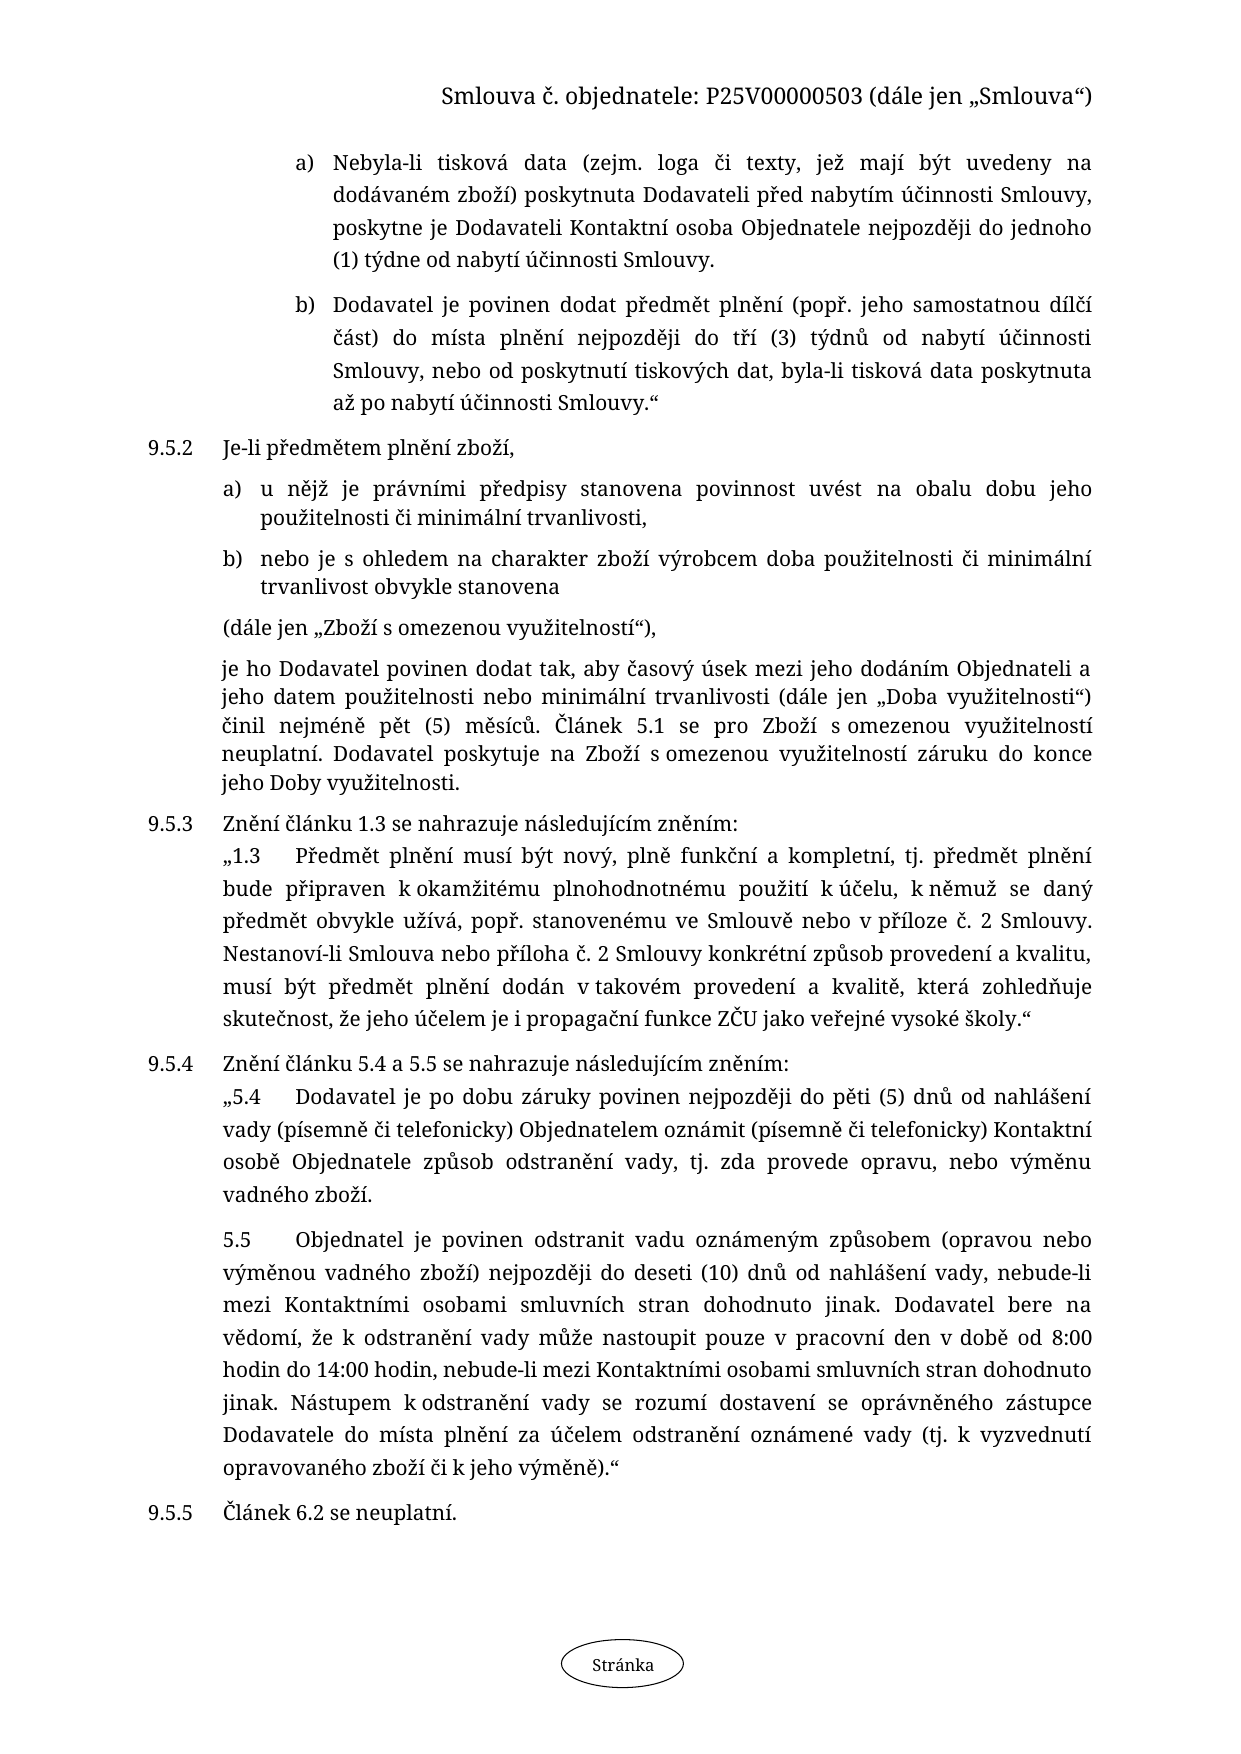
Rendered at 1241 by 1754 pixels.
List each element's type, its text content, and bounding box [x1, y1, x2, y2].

list Znění článku 5.4 a 5.5 se nahrazuje následujícím zněním: [148, 1049, 1093, 1078]
list Je-li předmětem plnění zboží, [148, 433, 1093, 462]
list „1.3 Předmět plnění musí být nový, plně funkční a kompletní, tj. předmět plnění bude připraven k okamžitému plnohodnotnému použití k účelu, k němuž se daný předmět obvykle užívá, popř. stanovenému ve Smlouvě nebo v příloze č. 2 Smlouvy. Nestanoví-li Smlouva nebo příloha č. 2 Smlouvy konkrétní způsob provedení a kvalitu, musí být předmět plnění dodán v takovém provedení a kvalitě, která zohledňuje skutečnost, že jeho účelem je i propagační funkce ZČU jako veřejné vysoké školy.“ [223, 841, 1093, 1033]
list „5.4 Dodavatel je po dobu záruky povinen nejpozději do pěti (5) dnů od nahlášení vady (písemně či telefonicky) Objednatelem oznámit (písemně či telefonicky) Kontaktní osobě Objednatele způsob odstranění vady, tj. zda provede opravu, nebo výměnu vadného zboží. [223, 1082, 1093, 1208]
list nebo je s ohledem na charakter zboží výrobcem doba použitelnosti či minimální trvanlivost obvykle stanovena [223, 544, 1093, 601]
list Článek 6.2 se neuplatní. [148, 1498, 1093, 1527]
list 5.5 Objednatel je povinen odstranit vadu oznámeným způsobem (opravou nebo výměnou vadného zboží) nejpozději do deseti (10) dnů od nahlášení vady, nebude-li mezi Kontaktními osobami smluvních stran dohodnuto jinak. Dodavatel bere na vědomí, že k odstranění vady může nastoupit pouze v pracovní den v době od 8:00 hodin do 14:00 hodin, nebude-li mezi Kontaktními osobami smluvních stran dohodnuto jinak. Nástupem k odstranění vady se rozumí dostavení se oprávněného zástupce Dodavatele do místa plnění za účelem odstranění oznámené vady (tj. k vyzvednutí opravovaného zboží či k jeho výměně).“ [223, 1225, 1093, 1482]
list Znění článku 1.3 se nahrazuje následujícím zněním: [148, 809, 1093, 837]
list u nějž je právními předpisy stanovena povinnost uvést na obalu dobu jeho použitelnosti či minimální trvanlivosti, [223, 474, 1093, 531]
text je ho Dodavatel povinen dodat tak, aby časový úsek mezi jeho dodáním Objednateli a jeho datem použitelnosti nebo minimální trvanlivosti (dále jen „Doba využitelnosti“) činil nejméně pět (5) měsíců. Článek 5.1 se pro Zboží s omezenou využitelností neuplatní. Dodavatel poskytuje na Zboží s omezenou využitelností záruku do konce jeho Doby využitelnosti. [221, 654, 1093, 796]
text (dále jen „Zboží s omezenou využitelností“), [223, 613, 1093, 642]
list Nebyla-li tisková data (zejm. loga či texty, jež mají být uvedeny na dodávaném zboží) poskytnuta Dodavateli před nabytím účinnosti Smlouvy, poskytne je Dodavateli Kontaktní osoba Objednatele nejpozději do jednoho (1) týdne od nabytí účinnosti Smlouvy. [295, 148, 1093, 274]
list Dodavatel je povinen dodat předmět plnění (popř. jeho samostatnou dílčí část) do místa plnění nejpozději do tří (3) týdnů od nabytí účinnosti Smlouvy, nebo od poskytnutí tiskových dat, byla-li tisková data poskytnuta až po nabytí účinnosti Smlouvy.“ [295, 291, 1093, 417]
